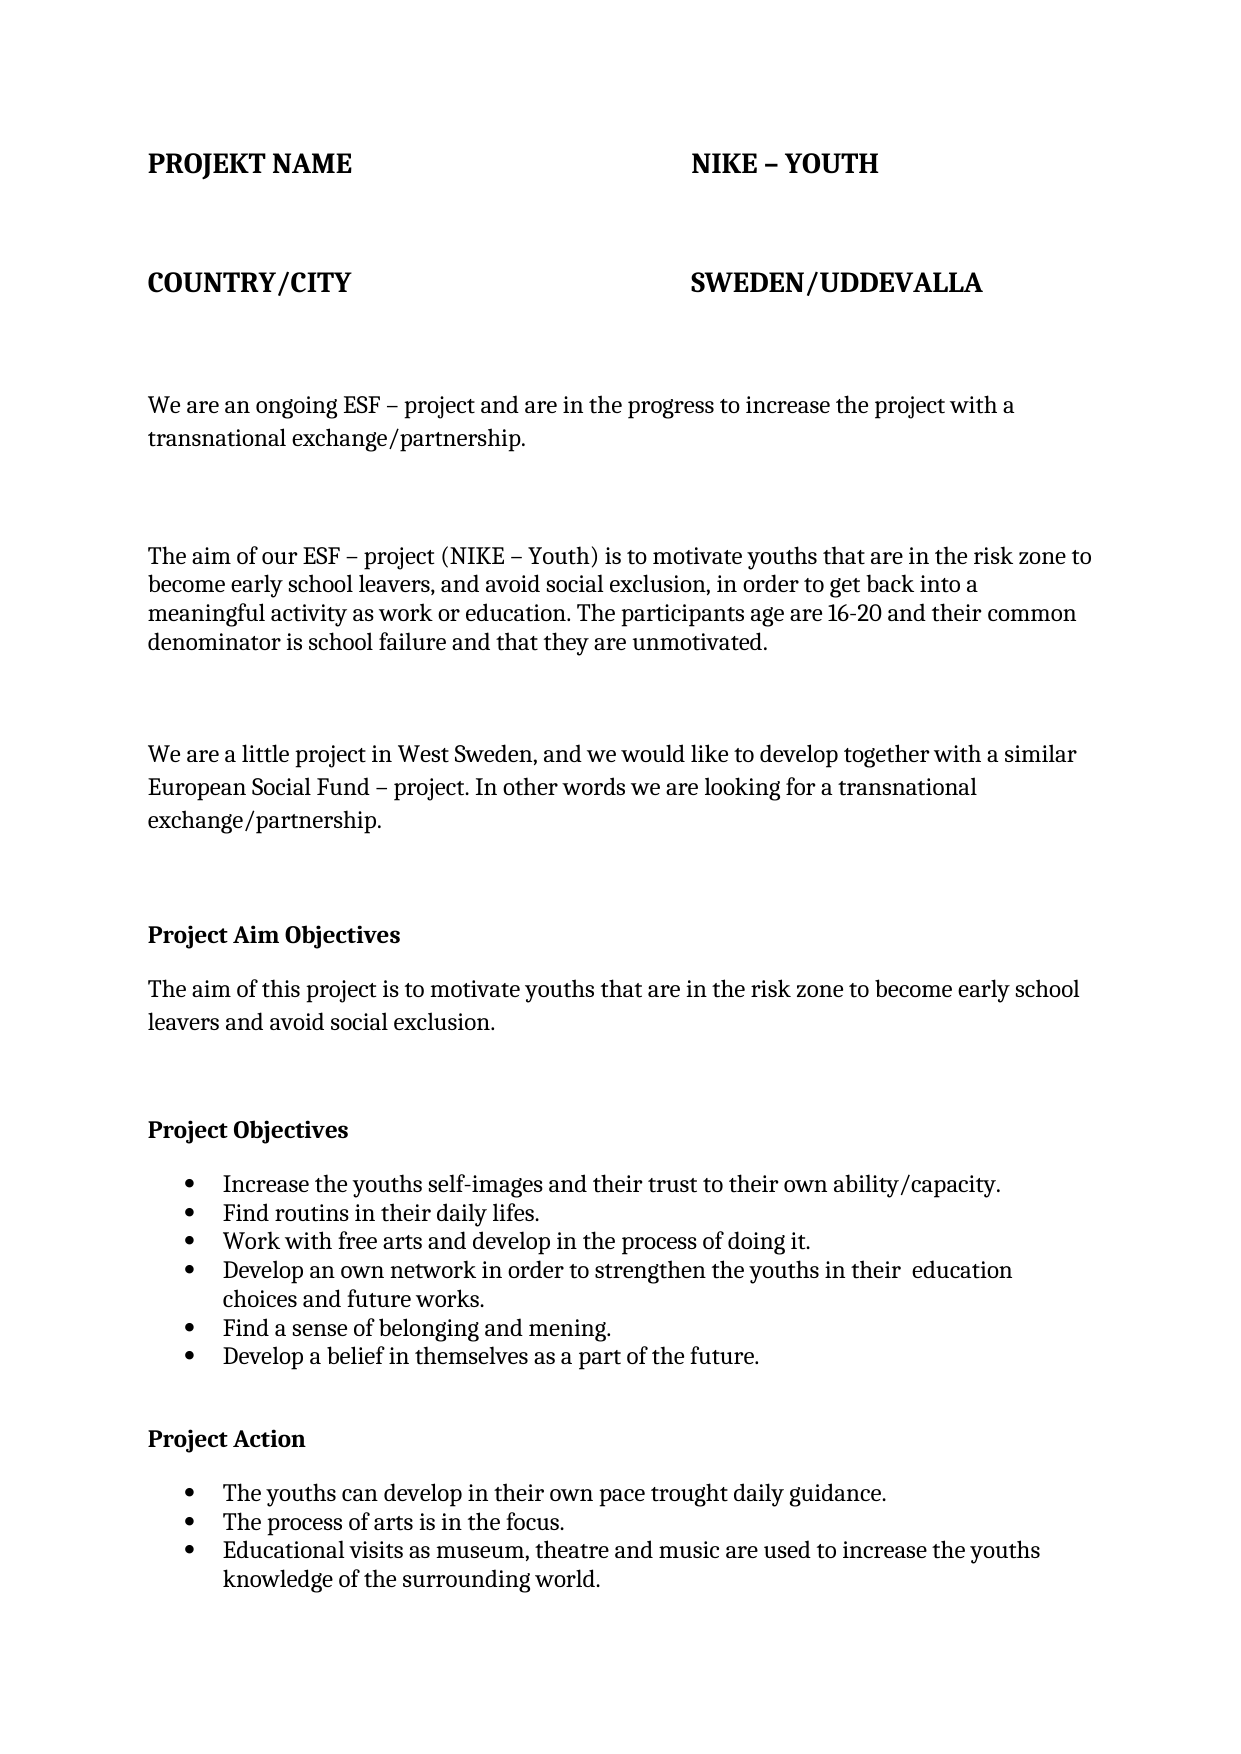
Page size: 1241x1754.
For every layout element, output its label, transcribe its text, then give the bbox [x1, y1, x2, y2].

list The youths can develop in their own pace trought daily guidance. [185, 1479, 1093, 1507]
text We are an ongoing ESF – project and are in the progress to increase the project with a transnational exchange/partnership. [148, 391, 1093, 452]
list Increase the youths self-images and their trust to their own ability/capacity. [185, 1170, 1093, 1198]
text COUNTRY/CITY SWEDEN/UDDEVALLA [148, 266, 1093, 300]
text PROJEKT NAME NIKE – YOUTH [148, 148, 1093, 181]
list Develop a belief in themselves as a part of the future. [185, 1342, 1093, 1371]
list Educational visits as museum, theatre and music are used to increase the youths knowledge of the surrounding world. [185, 1536, 1093, 1594]
list Develop an own network in order to strengthen the youths in their education choices and future works. [185, 1256, 1093, 1313]
list Work with free arts and develop in the process of doing it. [185, 1227, 1093, 1256]
text Project Action [148, 1425, 1093, 1454]
text Project Aim Objectives [148, 921, 1093, 950]
list Find a sense of belonging and mening. [185, 1313, 1093, 1342]
text We are a little project in West Sweden, and we would like to develop together with a similar European Social Fund – project. In other words we are looking for a transnational exchange/partnership. [148, 740, 1093, 834]
list Find routins in their daily lifes. [185, 1198, 1093, 1227]
text The aim of this project is to motivate youths that are in the risk zone to become early school leavers and avoid social exclusion. [148, 975, 1093, 1037]
text Project Objectives [148, 1116, 1093, 1145]
list The process of arts is in the focus. [185, 1507, 1093, 1536]
text The aim of our ESF – project (NIKE – Youth) is to motivate youths that are in the risk zone to become early school leavers, and avoid social exclusion, in order to get back into a meaningful activity as work or education. The participants age are 16-20 and their common denominator is school failure and that they are unmotivated. [148, 542, 1093, 657]
